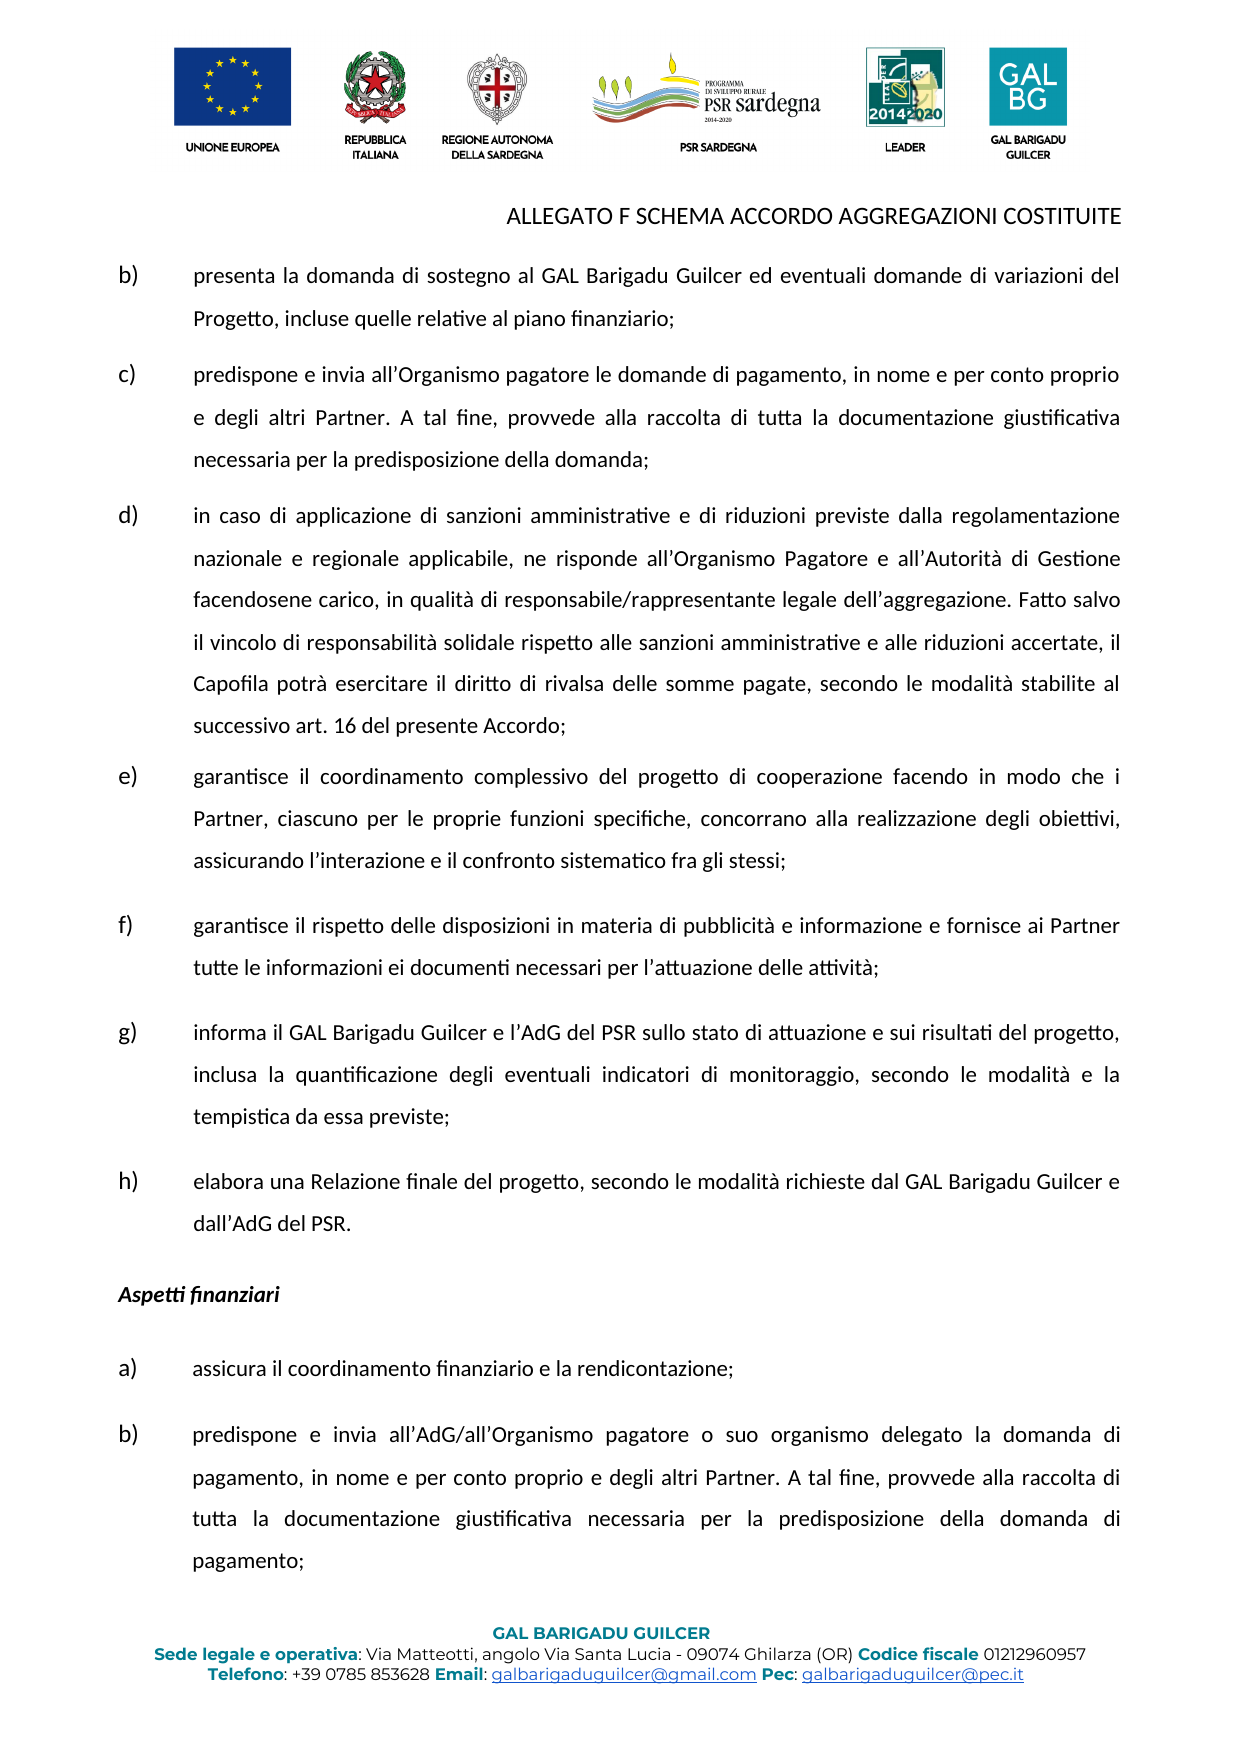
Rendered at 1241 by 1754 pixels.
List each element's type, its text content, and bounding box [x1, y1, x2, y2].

list elabora una Relazione finale del progetto, secondo le modalità richieste dal GAL Barigadu Guilcer e dall’AdG del PSR. [118, 1165, 1122, 1237]
list predispone e invia all’AdG/all’Organismo pagatore o suo organismo delegato la domanda di pagamento, in nome e per conto proprio e degli altri Partner. A tal fine, provvede alla raccolta di tutta la documentazione giustificativa necessaria per la predisposizione della domanda di pagamento; [118, 1418, 1122, 1574]
picture [150, 29, 1091, 172]
list garantisce il rispetto delle disposizioni in materia di pubblicità e informazione e fornisce ai Partner tutte le informazioni ei documenti necessari per l’attuazione delle attività; [118, 909, 1122, 981]
list informa il GAL Barigadu Guilcer e l’AdG del PSR sullo stato di attuazione e sui risultati del progetto, inclusa la quantificazione degli eventuali indicatori di monitoraggio, secondo le modalità e la tempistica da essa previste; [118, 1016, 1122, 1130]
list in caso di applicazione di sanzioni amministrative e di riduzioni previste dalla regolamentazione nazionale e regionale applicabile, ne risponde all’Organismo Pagatore e all’Autorità di Gestione facendosene carico, in qualità di responsabile/rappresentante legale dell’aggregazione. Fatto salvo il vincolo di responsabilità solidale rispetto alle sanzioni amministrative e alle riduzioni accertate, il Capofila potrà esercitare il diritto di rivalsa delle somme pagate, secondo le modalità stabilite al successivo art. 16 del presente Accordo; [118, 499, 1122, 739]
list presenta la domanda di sostegno al GAL Barigadu Guilcer ed eventuali domande di variazioni del Progetto, incluse quelle relative al piano finanziario; [118, 259, 1122, 332]
list garantisce il coordinamento complessivo del progetto di cooperazione facendo in modo che i Partner, ciascuno per le proprie funzioni specifiche, concorrano alla realizzazione degli obiettivi, assicurando l’interazione e il confronto sistematico fra gli stessi; [118, 760, 1122, 874]
list assicura il coordinamento finanziario e la rendicontazione; [118, 1352, 1122, 1382]
list predispone e invia all’Organismo pagatore le domande di pagamento, in nome e per conto proprio e degli altri Partner. A tal fine, provvede alla raccolta di tutta la documentazione giustificativa necessaria per la predisposizione della domanda; [118, 358, 1122, 473]
text Aspetti finanziari [118, 1281, 1122, 1309]
